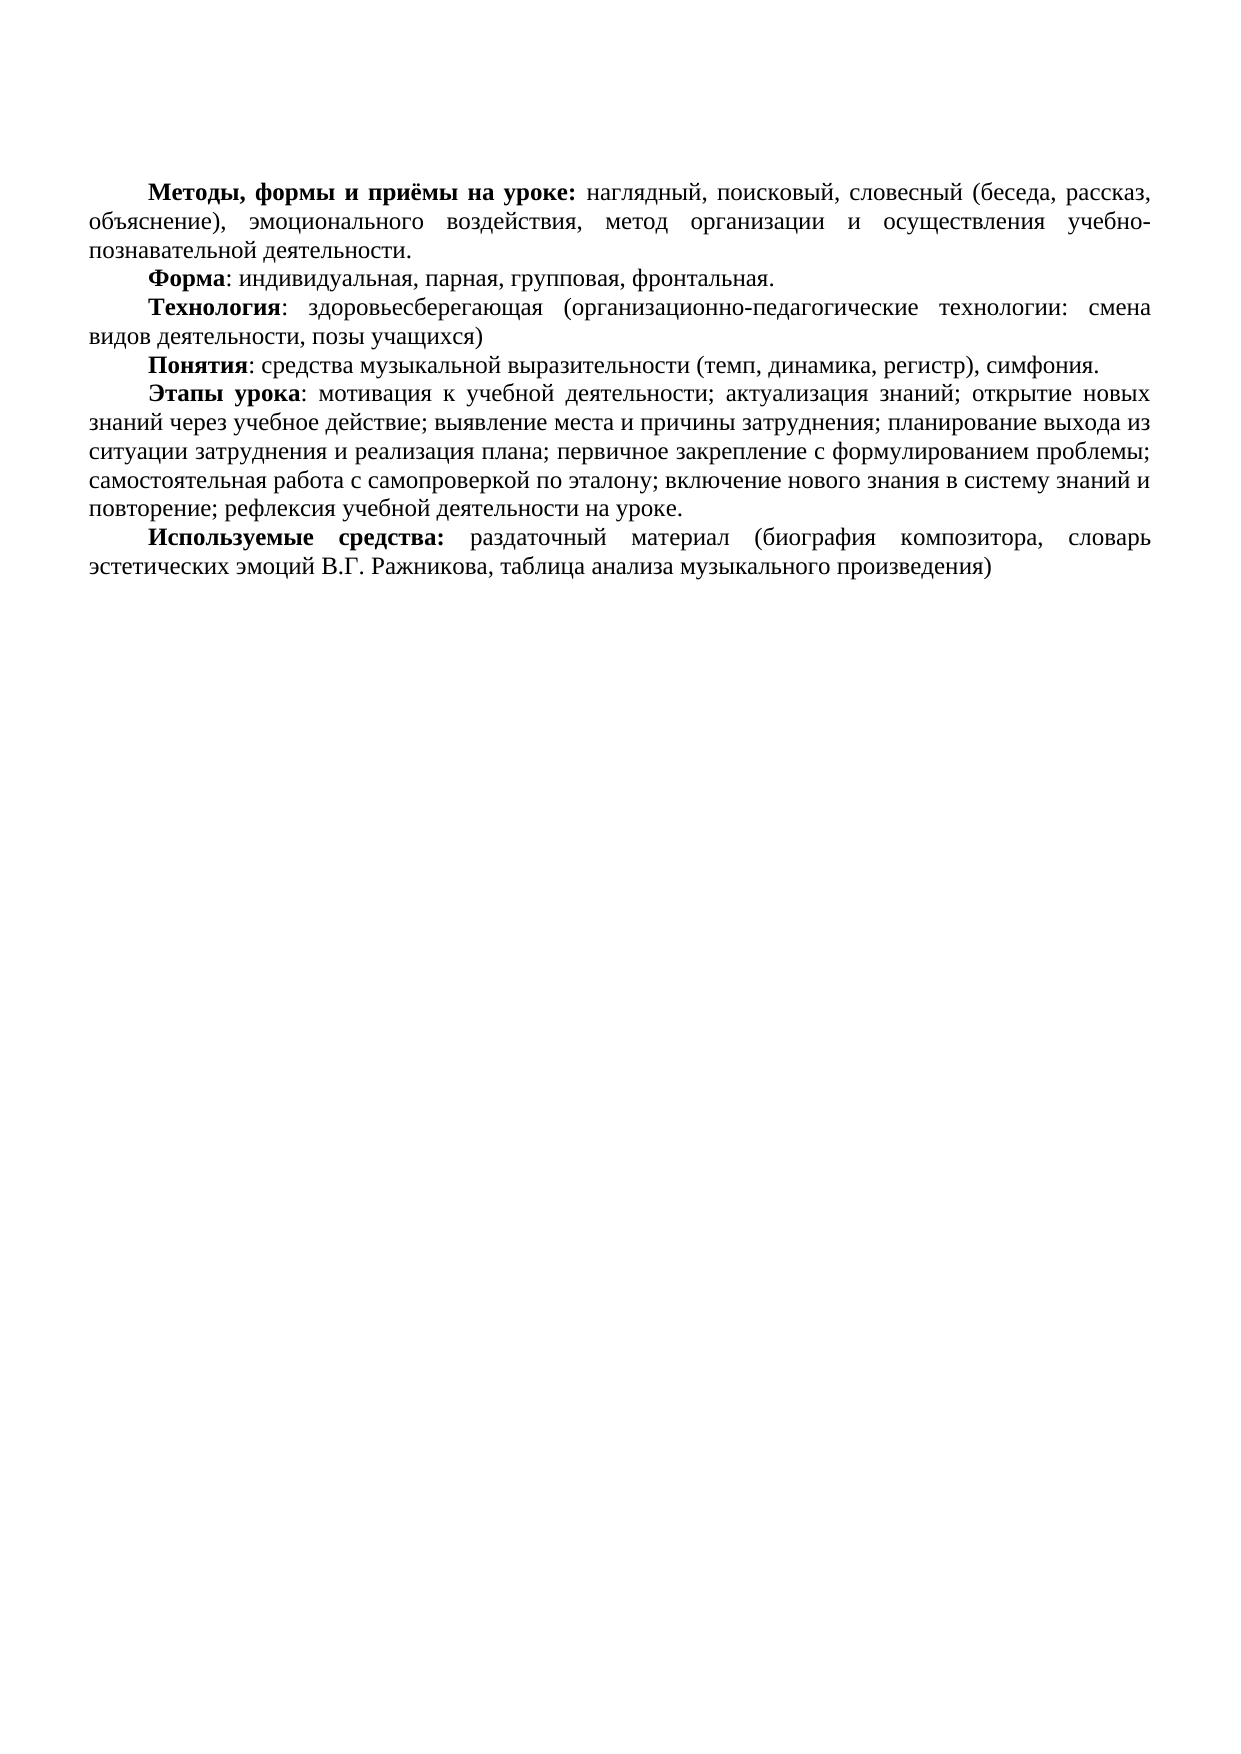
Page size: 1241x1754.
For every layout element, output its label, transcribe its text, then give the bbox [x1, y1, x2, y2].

text Понятия: средства музыкальной выразительности (темп, динамика, регистр), симфония. [89, 350, 1152, 378]
text Этапы урока: мотивация к учебной деятельности; актуализация знаний; открытие новых знаний через учебное действие; выявление места и причины затруднения; планирование выхода из ситуации затруднения и реализация плана; первичное закрепление с формулированием проблемы; самостоятельная работа с самопроверкой по эталону; включение нового знания в систему знаний и повторение; рефлексия учебной деятельности на уроке. [89, 378, 1152, 522]
text Методы, формы и приёмы на уроке: наглядный, поисковый, словесный (беседа, рассказ, объяснение), эмоционального воздействия, метод организации и осуществления учебно-познавательной деятельности. [89, 177, 1152, 263]
text Используемые средства: раздаточный материал (биография композитора, словарь эстетических эмоций В.Г. Ражникова, таблица анализа музыкального произведения) [89, 522, 1152, 580]
text Технология: здоровьесберегающая (организационно-педагогические технологии: смена видов деятельности, позы учащихся) [89, 292, 1152, 350]
text Форма: индивидуальная, парная, групповая, фронтальная. [89, 263, 1152, 292]
